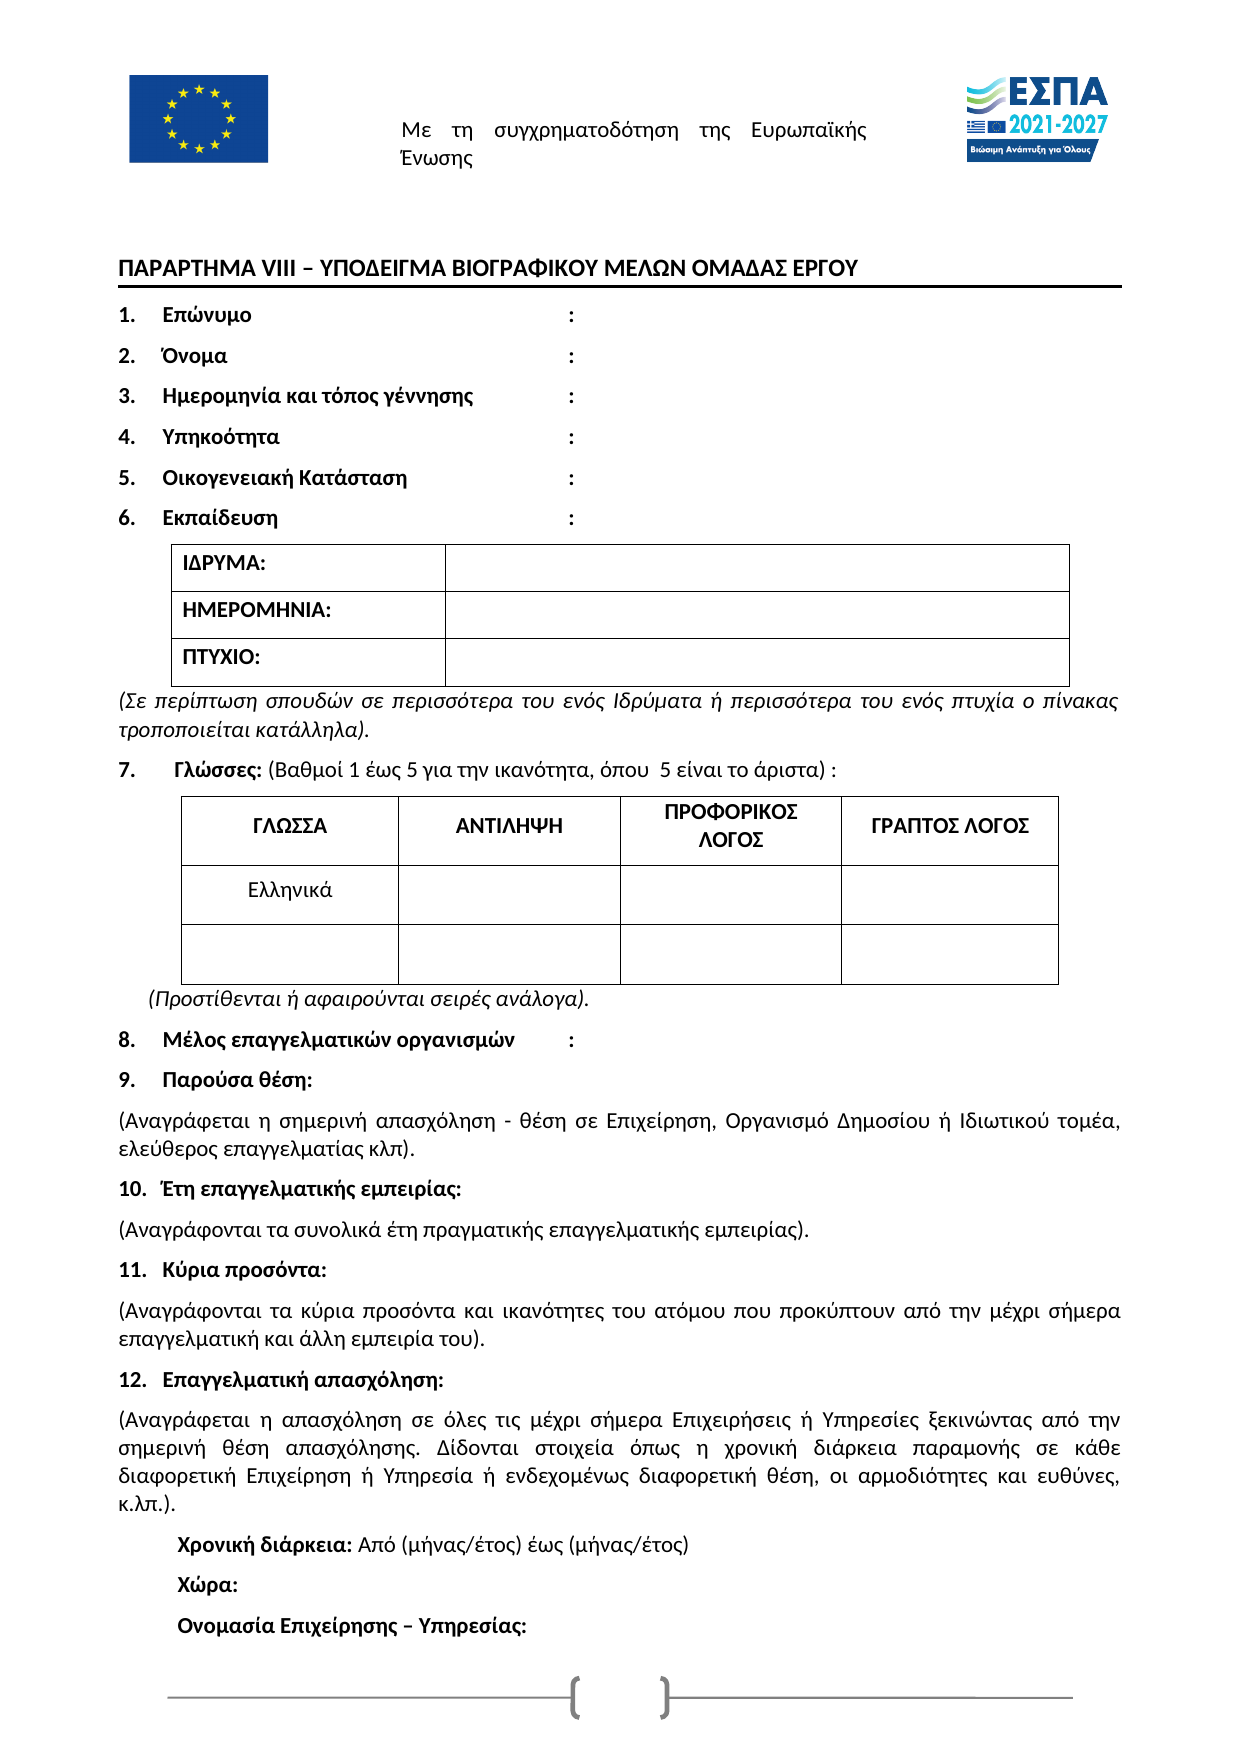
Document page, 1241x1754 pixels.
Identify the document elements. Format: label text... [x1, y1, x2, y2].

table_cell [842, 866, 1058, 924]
picture [129, 75, 269, 163]
text (Αναγράφεται η απασχόληση σε όλες τις μέχρι σήμερα Επιχειρήσεις ή Υπηρεσίες ξεκινώντας από την σημερινή θέση απασχόλησης. Δίδονται στοιχεία όπως η χρονική διάρκεια παραμονής σε κάθε διαφορετική Επιχείρηση ή Υπηρεσία ή ενδεχομένως διαφορετική θέση, οι αρμοδιότητες και ευθύνες, κ.λπ.). [118, 1405, 1122, 1517]
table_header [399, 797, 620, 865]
text 10. Έτη επαγγελματικής εμπειρίας: [118, 1174, 1122, 1203]
text 7. Γλώσσες: (Βαθμοί 1 έως 5 για την ικανότητα, όπου 5 είναι το άριστα) : [118, 755, 1122, 783]
text 5. Οικογενειακή Κατάσταση : [118, 463, 1122, 491]
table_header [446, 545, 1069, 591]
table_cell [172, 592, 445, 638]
text (Αναγράφονται τα κύρια προσόντα και ικανότητες του ατόμου που προκύπτουν από την μέχρι σήμερα επαγγελματική και άλλη εμπειρία του). [118, 1296, 1122, 1352]
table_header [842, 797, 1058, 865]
text Χώρα: [177, 1570, 1122, 1598]
text 3. Ημερομηνία και τόπος γέννησης : [118, 382, 1122, 410]
text 8. Μέλος επαγγελματικών οργανισμών : [118, 1025, 1122, 1053]
list Επαγγελματική απασχόληση: [118, 1365, 1122, 1393]
text 4. Υπηκοότητα : [118, 422, 1122, 450]
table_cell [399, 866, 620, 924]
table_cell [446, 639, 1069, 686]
text (Αναγράφονται τα συνολικά έτη πραγματικής επαγγελματικής εμπειρίας). [118, 1215, 1122, 1243]
text (Προστίθενται ή αφαιρούνται σειρές ανάλογα). [148, 984, 1122, 1012]
text 2. Όνομα : [118, 341, 1122, 369]
picture [964, 75, 1111, 165]
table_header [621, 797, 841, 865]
text 9. Παρούσα θέση: [118, 1066, 1122, 1093]
text 1. Επώνυμο : [118, 301, 1122, 329]
text (Αναγράφεται η σημερινή απασχόληση - θέση σε Επιχείρηση, Οργανισμό Δημοσίου ή Ιδιωτικού τομέα, ελεύθερος επαγγελματίας κλπ). [118, 1106, 1122, 1162]
text 6. Εκπαίδευση : [118, 503, 1122, 531]
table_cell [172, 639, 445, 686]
text (Σε περίπτωση σπουδών σε περισσότερα του ενός Ιδρύματα ή περισσότερα του ενός πτυχία ο πίνακας τροποποιείται κατάλληλα). [118, 687, 1122, 743]
text Ονομασία Επιχείρησης – Υπηρεσίας: [177, 1611, 1122, 1639]
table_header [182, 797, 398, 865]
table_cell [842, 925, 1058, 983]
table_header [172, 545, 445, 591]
text Χρονική διάρκεια: Από (μήνας/έτος) έως (μήνας/έτος) [177, 1530, 1122, 1558]
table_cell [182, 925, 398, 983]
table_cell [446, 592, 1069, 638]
text 11. Κύρια προσόντα: [118, 1256, 1122, 1284]
subtitle ΠΑΡΑΡΤΗΜΑ VΙΙΙ – ΥΠΟΔΕΙΓΜΑ ΒΙΟΓΡΑΦΙΚΟΥ ΜΕΛΩΝ ΟΜΑΔΑΣ ΕΡΓΟΥ [118, 252, 1122, 285]
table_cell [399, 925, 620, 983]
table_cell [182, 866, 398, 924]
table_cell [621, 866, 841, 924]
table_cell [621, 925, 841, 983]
